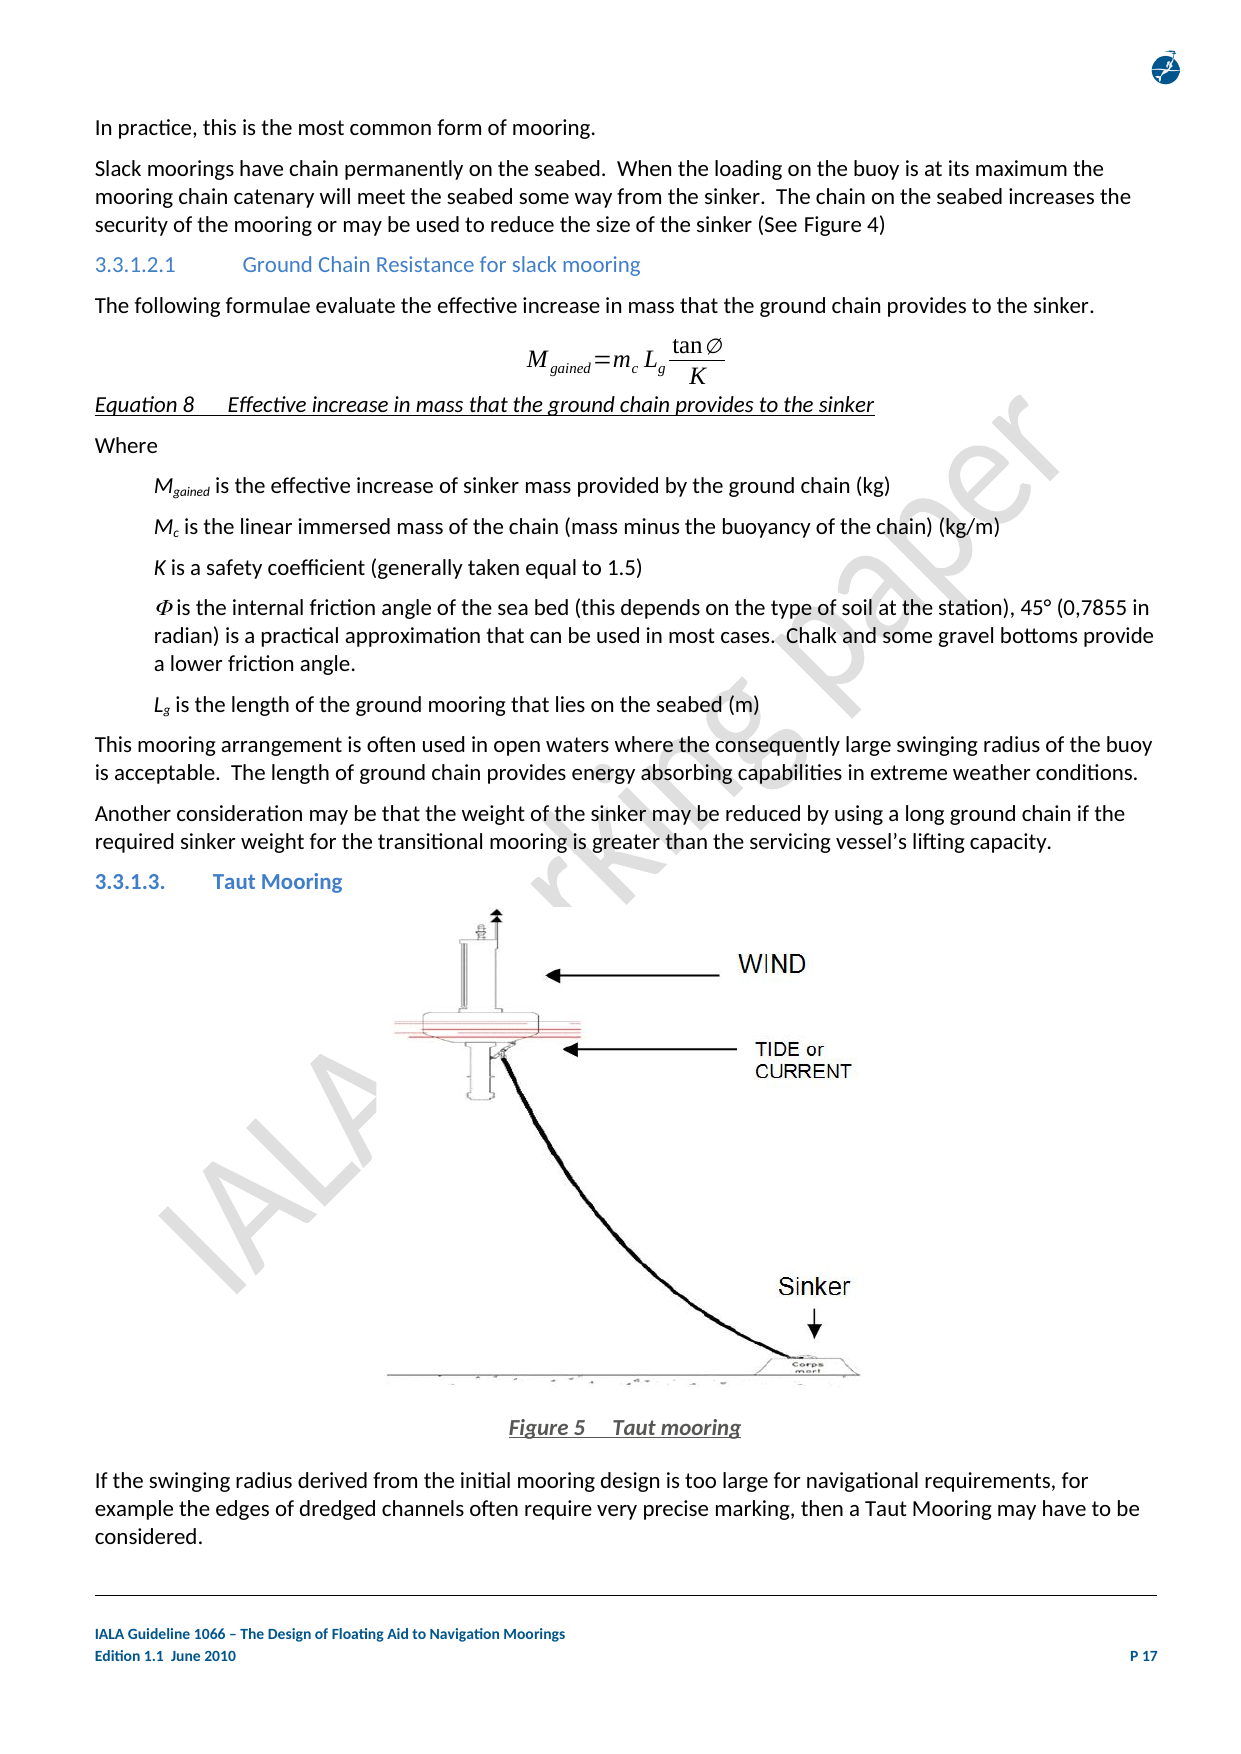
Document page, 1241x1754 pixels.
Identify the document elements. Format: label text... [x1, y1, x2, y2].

text Another consideration may be that the weight of the sinker may be reduced by using a long ground chain if the required sinker weight for the transitional mooring is greater than the servicing vessel’s lifting capacity. [94, 799, 1157, 855]
text Lg is the length of the ground mooring that lies on the seabed (m) [153, 690, 1157, 718]
text If the swinging radius derived from the initial mooring design is too large for navigational requirements, for example the edges of dredged channels often require very precise marking, then a Taut Mooring may have to be considered. [94, 1466, 1157, 1550]
text The following formulae evaluate the effective increase in mass that the ground chain provides to the sinker. [94, 291, 1157, 319]
text Effective increase in mass that the ground chain provides to the sinker [94, 391, 1157, 419]
text This mooring arrangement is often used in open waters where the consequently large swinging radius of the buoy is acceptable. The length of ground chain provides energy absorbing capabilities in extreme weather conditions. [94, 730, 1157, 786]
picture [376, 907, 876, 1388]
subtitle Ground Chain Resistance for slack mooring [94, 251, 1157, 279]
text Slack moorings have chain permanently on the seabed. When the loading on the buoy is at its maximum the mooring chain catenary will meet the seabed some way from the sinker. The chain on the seabed increases the security of the mooring or may be used to reduce the size of the sinker (See Figure 4) [94, 154, 1157, 238]
text K is a safety coefficient (generally taken equal to 1.5) [153, 553, 1157, 581]
text In practice, this is the most common form of mooring. [94, 113, 1157, 142]
subtitle Taut Mooring [94, 867, 1157, 895]
text Mgained is the effective increase of sinker mass provided by the ground chain (kg) [153, 472, 1157, 500]
text Mc is the linear immersed mass of the chain (mass minus the buoyancy of the chain) (kg/m) [153, 512, 1157, 540]
text Taut mooring [94, 1413, 1157, 1441]
picture [1120, 0, 1239, 119]
text is the internal friction angle of the sea bed (this depends on the type of soil at the station), 45° (0,7855 in radian) is a practical approximation that can be used in most cases. Chalk and some gravel bottoms provide a lower friction angle. [153, 593, 1157, 677]
text Where [94, 431, 1157, 459]
